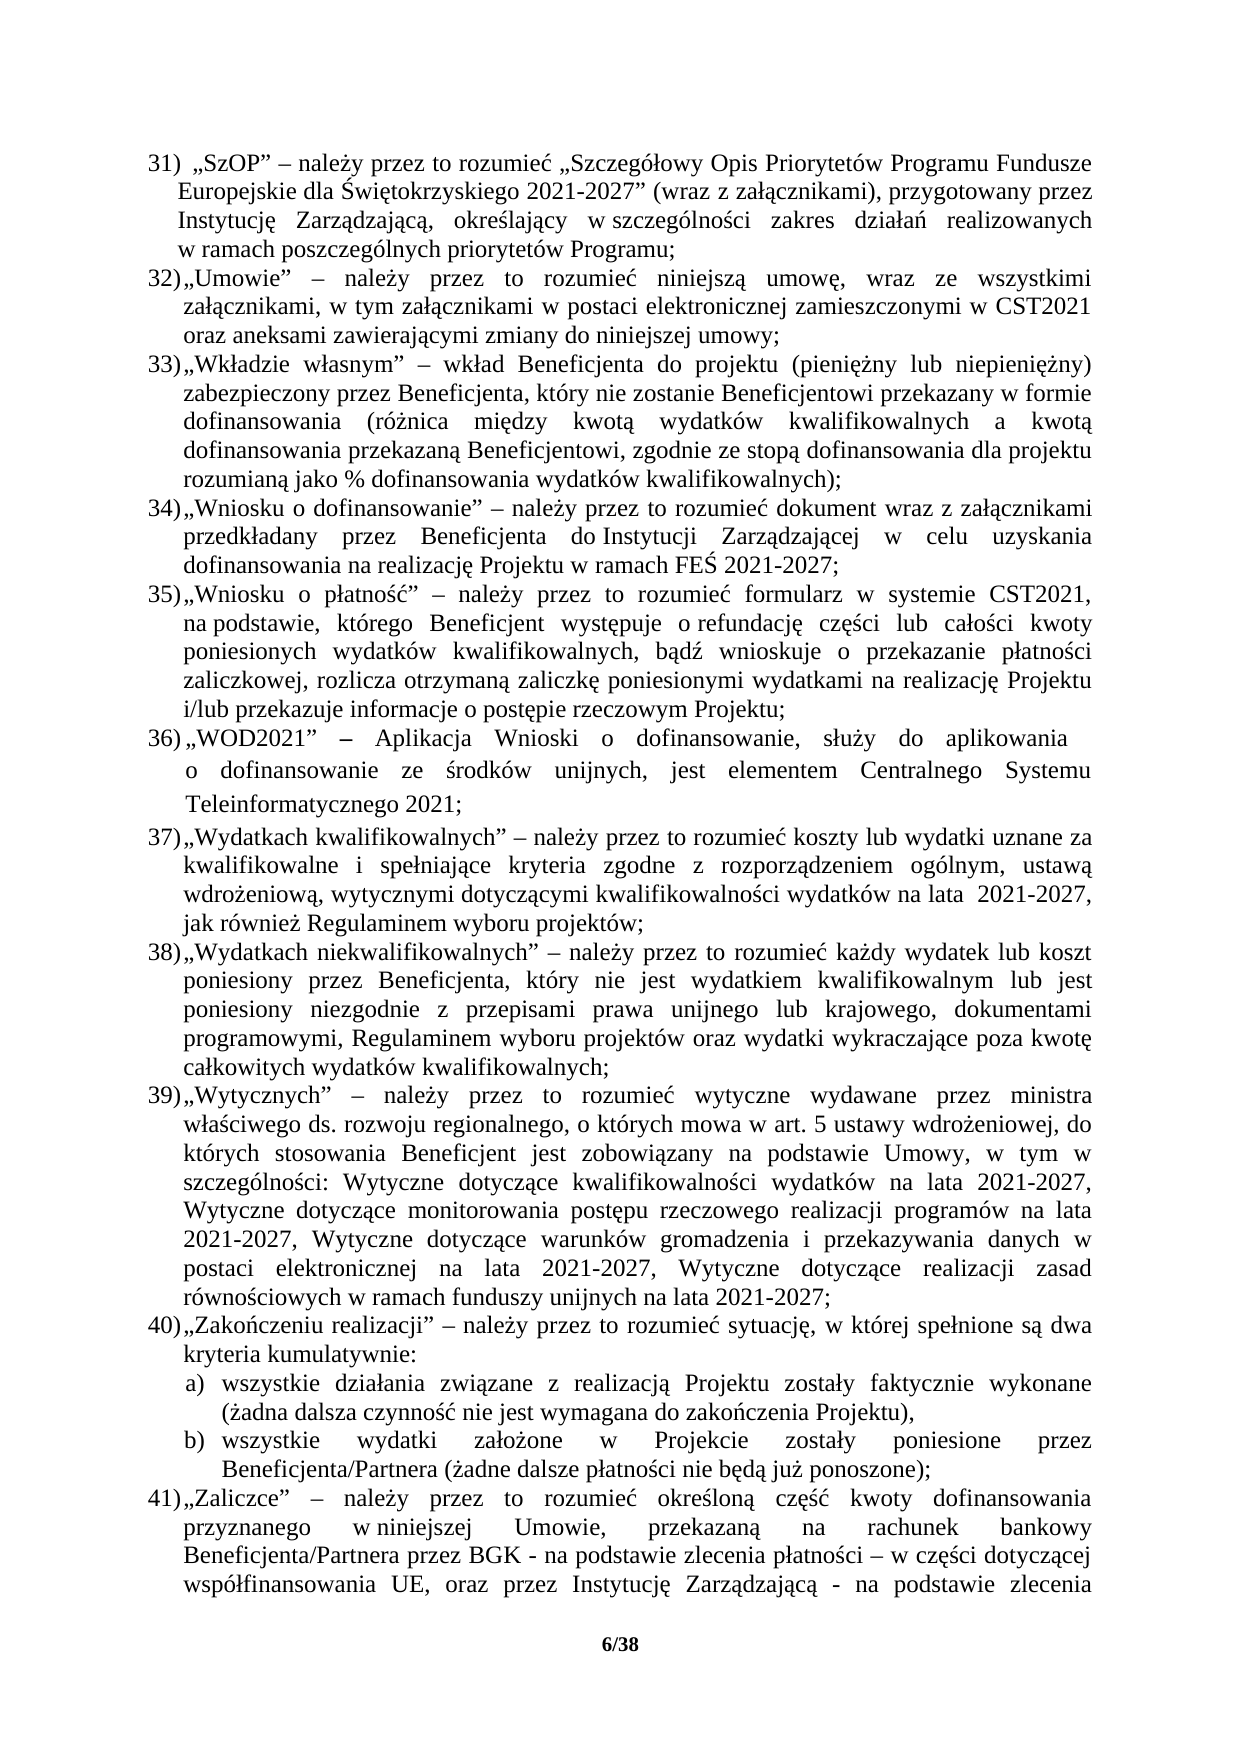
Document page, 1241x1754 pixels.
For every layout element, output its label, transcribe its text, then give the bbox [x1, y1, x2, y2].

list wszystkie wydatki założone w Projekcie zostały poniesione przez Beneficjenta/Partnera (żadne dalsze płatności nie będą już ponoszone); [184, 1425, 1093, 1483]
list wszystkie działania związane z realizacją Projektu zostały faktycznie wykonane (żadna dalsza czynność nie jest wymagana do zakończenia Projektu), [185, 1368, 1093, 1425]
list „Wniosku o dofinansowanie” – należy przez to rozumieć dokument wraz z załącznikami przedkładany przez Beneficjenta do Instytucji Zarządzającej w celu uzyskania dofinansowania na realizację Projektu w ramach FEŚ 2021-2027; [148, 493, 1093, 579]
list „WOD2021” – Aplikacja Wnioski o dofinansowanie, służy do aplikowania o dofinansowanie ze środków unijnych, jest elementem Centralnego Systemu Teleinformatycznego 2021; [148, 723, 1091, 817]
list „Umowie” – należy przez to rozumieć niniejszą umowę, wraz ze wszystkimi załącznikami, w tym załącznikami w postaci elektronicznej zamieszczonymi w CST2021 oraz aneksami zawierającymi zmiany do niniejszej umowy; [148, 263, 1093, 349]
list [148, 1483, 1093, 1598]
list „Wydatkach niekwalifikowalnych” – należy przez to rozumieć każdy wydatek lub koszt poniesiony przez Beneficjenta, który nie jest wydatkiem kwalifikowalnym lub jest poniesiony niezgodnie z przepisami prawa unijnego lub krajowego, dokumentami programowymi, Regulaminem wyboru projektów oraz wydatki wykraczające poza kwotę całkowitych wydatków kwalifikowalnych; [148, 937, 1093, 1080]
list „SzOP” – należy przez to rozumieć „Szczegółowy Opis Priorytetów Programu Fundusze Europejskie dla Świętokrzyskiego 2021-2027” (wraz z załącznikami), przygotowany przez Instytucję Zarządzającą, określający w szczególności zakres działań realizowanych w ramach poszczególnych priorytetów Programu; [148, 148, 1093, 263]
list „Wytycznych” – należy przez to rozumieć wytyczne wydawane przez ministra właściwego ds. rozwoju regionalnego, o których mowa w art. 5 ustawy wdrożeniowej, do których stosowania Beneficjent jest zobowiązany na podstawie Umowy, w tym w szczególności: Wytyczne dotyczące kwalifikowalności wydatków na lata 2021-2027, Wytyczne dotyczące monitorowania postępu rzeczowego realizacji programów na lata 2021-2027, Wytyczne dotyczące warunków gromadzenia i przekazywania danych w postaci elektronicznej na lata 2021-2027, Wytyczne dotyczące realizacji zasad równościowych w ramach funduszy unijnych na lata 2021-2027; [148, 1080, 1093, 1310]
list „Zakończeniu realizacji” – należy przez to rozumieć sytuację, w której spełnione są dwa kryteria kumulatywnie: [148, 1310, 1093, 1368]
list „Wniosku o płatność” – należy przez to rozumieć formularz w systemie CST2021, na podstawie, którego Beneficjent występuje o refundację części lub całości kwoty poniesionych wydatków kwalifikowalnych, bądź wnioskuje o przekazanie płatności zaliczkowej, rozlicza otrzymaną zaliczkę poniesionymi wydatkami na realizację Projektu i/lub przekazuje informacje o postępie rzeczowym Projektu; [148, 579, 1093, 723]
list „Wydatkach kwalifikowalnych” – należy przez to rozumieć koszty lub wydatki uznane za kwalifikowalne i spełniające kryteria zgodne z rozporządzeniem ogólnym, ustawą wdrożeniową, wytycznymi dotyczącymi kwalifikowalności wydatków na lata 2021-2027, jak również Regulaminem wyboru projektów; [148, 822, 1093, 937]
list „Wkładzie własnym” – wkład Beneficjenta do projektu (pieniężny lub niepieniężny) zabezpieczony przez Beneficjenta, który nie zostanie Beneficjentowi przekazany w formie dofinansowania (różnica między kwotą wydatków kwalifikowalnych a kwotą dofinansowania przekazaną Beneficjentowi, zgodnie ze stopą dofinansowania dla projektu rozumianą jako % dofinansowania wydatków kwalifikowalnych); [148, 349, 1093, 493]
